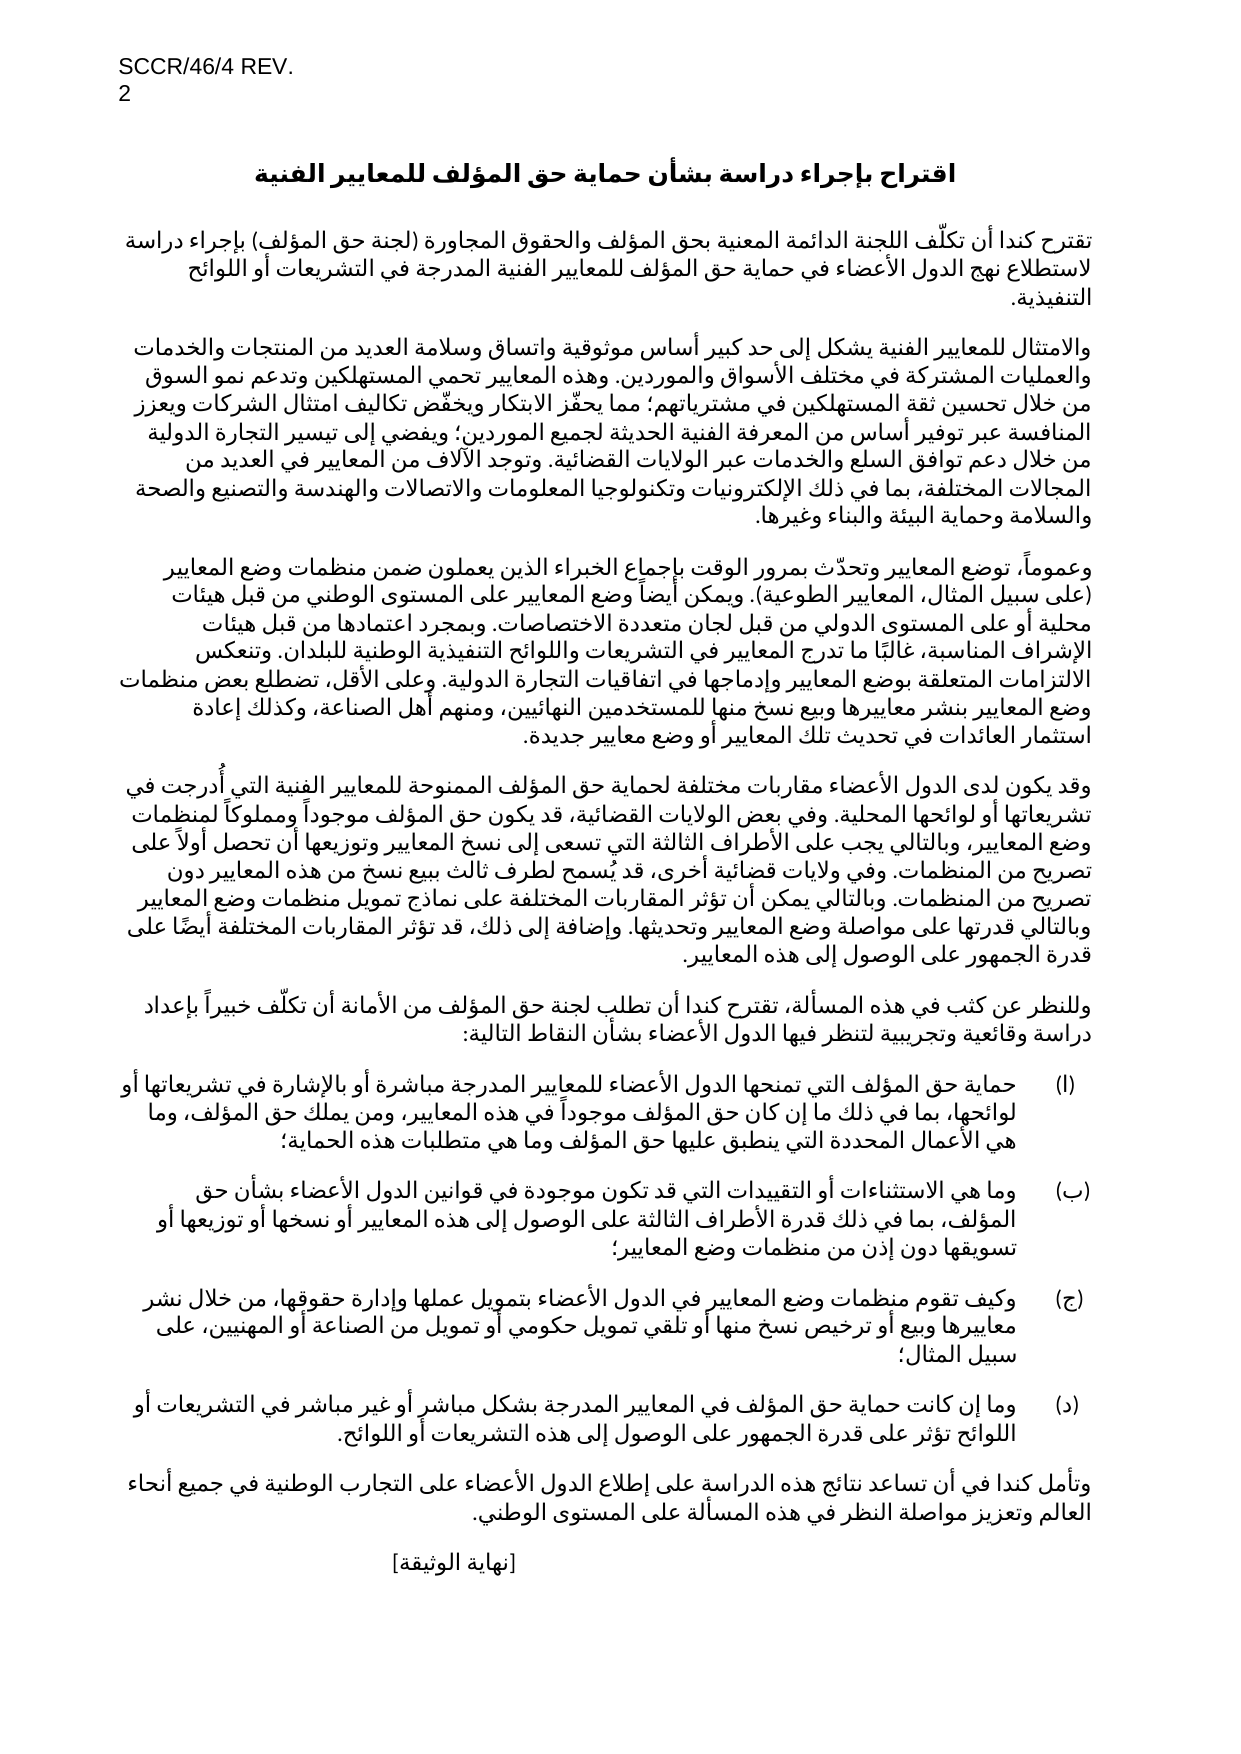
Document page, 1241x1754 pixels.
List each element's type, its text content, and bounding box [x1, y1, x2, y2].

text [نهاية الوثيقة] [118, 1548, 516, 1577]
text تقترح كندا أن تكلّف اللجنة الدائمة المعنية بحق المؤلف والحقوق المجاورة (لجنة حق المؤلف) بإجراء دراسة لاستطلاع نهج الدول الأعضاء في حماية حق المؤلف للمعايير الفنية المدرجة في التشريعات أو اللوائح التنفيذية. [118, 227, 1092, 311]
text وتأمل كندا في أن تساعد نتائج هذه الدراسة على إطلاع الدول الأعضاء على التجارب الوطنية في جميع أنحاء العالم وتعزيز مواصلة النظر في هذه المسألة على المستوى الوطني. [118, 1469, 1092, 1526]
text والامتثال للمعايير الفنية يشكل إلى حد كبير أساس موثوقية واتساق وسلامة العديد من المنتجات والخدمات والعمليات المشتركة في مختلف الأسواق والموردين. وهذه المعايير تحمي المستهلكين وتدعم نمو السوق من خلال تحسين ثقة المستهلكين في مشترياتهم؛ مما يحفّز الابتكار ويخفّض تكاليف امتثال الشركات ويعزز المنافسة عبر توفير أساس من المعرفة الفنية الحديثة لجميع الموردين؛ ويفضي إلى تيسير التجارة الدولية من خلال دعم توافق السلع والخدمات عبر الولايات القضائية. وتوجد الآلاف من المعايير في العديد من المجالات المختلفة، بما في ذلك الإلكترونيات وتكنولوجيا المعلومات والاتصالات والهندسة والتصنيع والصحة والسلامة وحماية البيئة والبناء وغيرها. [118, 333, 1092, 530]
text وعموماً، توضع المعايير وتحدّث بمرور الوقت بإجماع الخبراء الذين يعملون ضمن منظمات وضع المعايير (على سبيل المثال، المعايير الطوعية). ويمكن أيضاً وضع المعايير على المستوى الوطني من قبل هيئات محلية أو على المستوى الدولي من قبل لجان متعددة الاختصاصات. وبمجرد اعتمادها من قبل هيئات الإشراف المناسبة، غالبًا ما تدرج المعايير في التشريعات واللوائح التنفيذية الوطنية للبلدان. وتنعكس الالتزامات المتعلقة بوضع المعايير وإدماجها في اتفاقيات التجارة الدولية. وعلى الأقل، تضطلع بعض منظمات وضع المعايير بنشر معاييرها وبيع نسخ منها للمستخدمين النهائيين، ومنهم أهل الصناعة، وكذلك إعادة استثمار العائدات في تحديث تلك المعايير أو وضع معايير جديدة. [118, 553, 1092, 749]
text وقد يكون لدى الدول الأعضاء مقاربات مختلفة لحماية حق المؤلف الممنوحة للمعايير الفنية التي أُدرجت في تشريعاتها أو لوائحها المحلية. وفي بعض الولايات القضائية، قد يكون حق المؤلف موجوداً ومملوكاً لمنظمات وضع المعايير، وبالتالي يجب على الأطراف الثالثة التي تسعى إلى نسخ المعايير وتوزيعها أن تحصل أولاً على تصريح من المنظمات. وفي ولايات قضائية أخرى، قد يُسمح لطرف ثالث ببيع نسخ من هذه المعايير دون تصريح من المنظمات. وبالتالي يمكن أن تؤثر المقاربات المختلفة على نماذج تمويل منظمات وضع المعايير وبالتالي قدرتها على مواصلة وضع المعايير وتحديثها. وإضافة إلى ذلك، قد تؤثر المقاربات المختلفة أيضًا على قدرة الجمهور على الوصول إلى هذه المعايير. [118, 772, 1092, 968]
list وما إن كانت حماية حق المؤلف في المعايير المدرجة بشكل مباشر أو غير مباشر في التشريعات أو اللوائح تؤثر على قدرة الجمهور على الوصول إلى هذه التشريعات أو اللوائح. [118, 1391, 1055, 1447]
list حماية حق المؤلف التي تمنحها الدول الأعضاء للمعايير المدرجة مباشرة أو بالإشارة في تشريعاتها أو لوائحها، بما في ذلك ما إن كان حق المؤلف موجوداً في هذه المعايير، ومن يملك حق المؤلف، وما هي الأعمال المحددة التي ينطبق عليها حق المؤلف وما هي متطلبات هذه الحماية؛ [118, 1070, 1055, 1154]
list وما هي الاستثناءات أو التقييدات التي قد تكون موجودة في قوانين الدول الأعضاء بشأن حق المؤلف، بما في ذلك قدرة الأطراف الثالثة على الوصول إلى هذه المعايير أو نسخها أو توزيعها أو تسويقها دون إذن من منظمات وضع المعايير؛ [118, 1177, 1055, 1261]
text اقتراح بإجراء دراسة بشأن حماية حق المؤلف للمعايير الفنية [118, 158, 1092, 189]
text وللنظر عن كثب في هذه المسألة، تقترح كندا أن تطلب لجنة حق المؤلف من الأمانة أن تكلّف خبيراً بإعداد دراسة وقائعية وتجريبية لتنظر فيها الدول الأعضاء بشأن النقاط التالية: [118, 991, 1092, 1047]
list وكيف تقوم منظمات وضع المعايير في الدول الأعضاء بتمويل عملها وإدارة حقوقها، من خلال نشر معاييرها وبيع أو ترخيص نسخ منها أو تلقي تمويل حكومي أو تمويل من الصناعة أو المهنيين، على سبيل المثال؛ [118, 1284, 1055, 1368]
